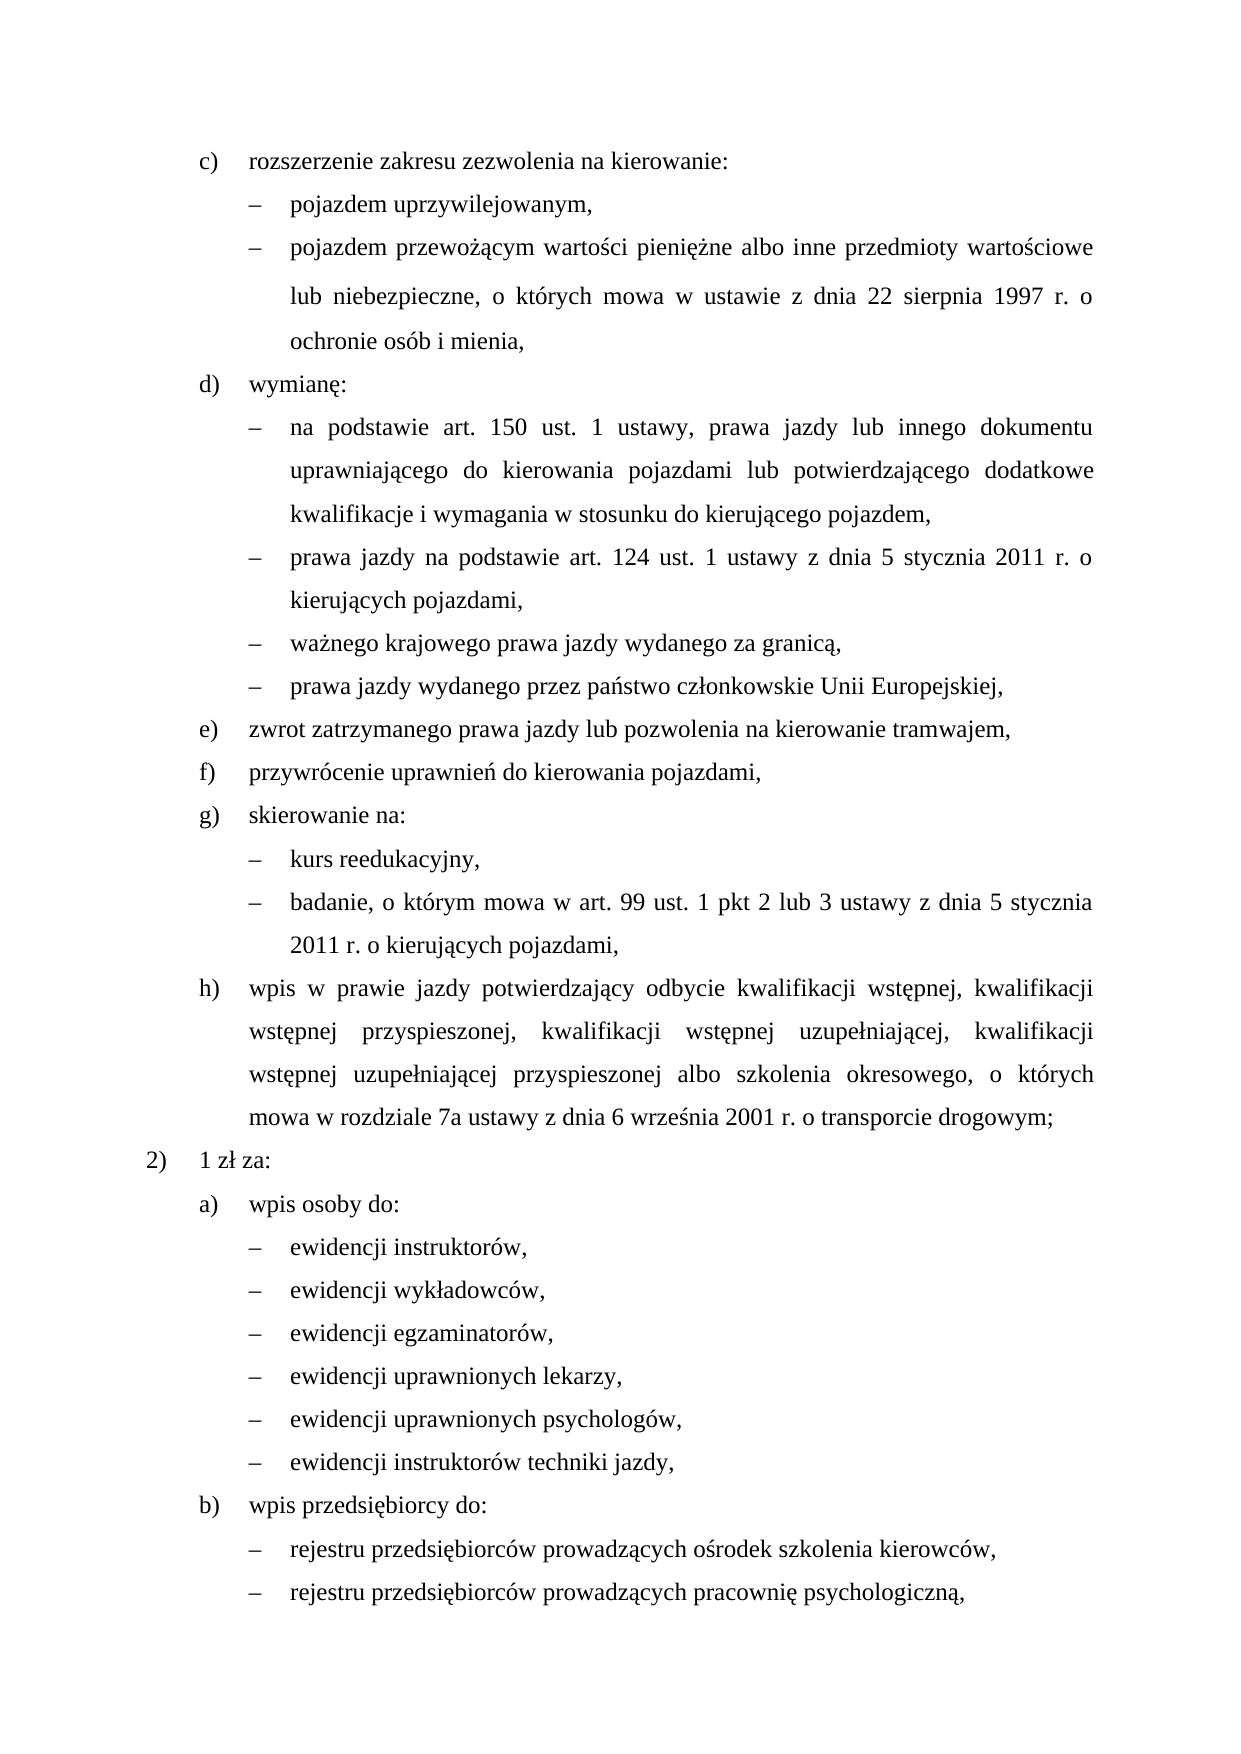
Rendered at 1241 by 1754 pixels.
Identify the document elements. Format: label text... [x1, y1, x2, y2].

text – ewidencji instruktorów techniki jazdy, [249, 1447, 1094, 1476]
text c) rozszerzenie zakresu zezwolenia na kierowanie: [199, 146, 1094, 174]
text g) skierowanie na: [199, 801, 1094, 829]
text – ważnego krajowego prawa jazdy wydanego za granicą, [249, 628, 1094, 657]
text – na podstawie art. 150 ust. 1 ustawy, prawa jazdy lub innego dokumentu uprawniającego do kierowania pojazdami lub potwierdzającego dodatkowe kwalifikacje i wymagania w stosunku do kierującego pojazdem, [249, 412, 1094, 527]
text – prawa jazdy na podstawie art. 124 ust. 1 ustawy z dnia 5 stycznia 2011 r. o kierujących pojazdami, [249, 542, 1094, 614]
text f) przywrócenie uprawnień do kierowania pojazdami, [199, 757, 1094, 786]
text – pojazdem przewożącym wartości pieniężne albo inne przedmioty wartościowe lub niebezpieczne, o których mowa w ustawie z dnia 22 sierpnia 1997 r. o ochronie osób i mienia, [249, 232, 1094, 355]
text b) wpis przedsiębiorcy do: [199, 1491, 1094, 1519]
text – ewidencji uprawnionych psychologów, [249, 1404, 1094, 1433]
text e) zwrot zatrzymanego prawa jazdy lub pozwolenia na kierowanie tramwajem, [199, 714, 1094, 743]
text – kurs reedukacyjny, [249, 844, 1094, 872]
text h) wpis w prawie jazdy potwierdzający odbycie kwalifikacji wstępnej, kwalifikacji wstępnej przyspieszonej, kwalifikacji wstępnej uzupełniającej, kwalifikacji wstępnej uzupełniającej przyspieszonej albo szkolenia okresowego, o których mowa w rozdziale 7a ustawy z dnia 6 września 2001 r. o transporcie drogowym; [199, 973, 1094, 1131]
text – rejestru przedsiębiorców prowadzących ośrodek szkolenia kierowców, [249, 1534, 1094, 1562]
text a) wpis osoby do: [199, 1189, 1094, 1217]
text – badanie, o którym mowa w art. 99 ust. 1 pkt 2 lub 3 ustawy z dnia 5 stycznia 2011 r. o kierujących pojazdami, [249, 887, 1094, 959]
text – ewidencji egzaminatorów, [249, 1318, 1094, 1347]
text – rejestru przedsiębiorców prowadzących pracownię psychologiczną, [249, 1577, 1094, 1606]
text – ewidencji uprawnionych lekarzy, [249, 1361, 1094, 1390]
text – pojazdem uprzywilejowanym, [249, 189, 1094, 218]
text 2) 1 zł za: [146, 1146, 1094, 1174]
text – prawa jazdy wydanego przez państwo członkowskie Unii Europejskiej, [249, 671, 1094, 700]
text – ewidencji wykładowców, [249, 1275, 1094, 1304]
text – ewidencji instruktorów, [249, 1232, 1094, 1261]
text d) wymianę: [199, 369, 1094, 398]
